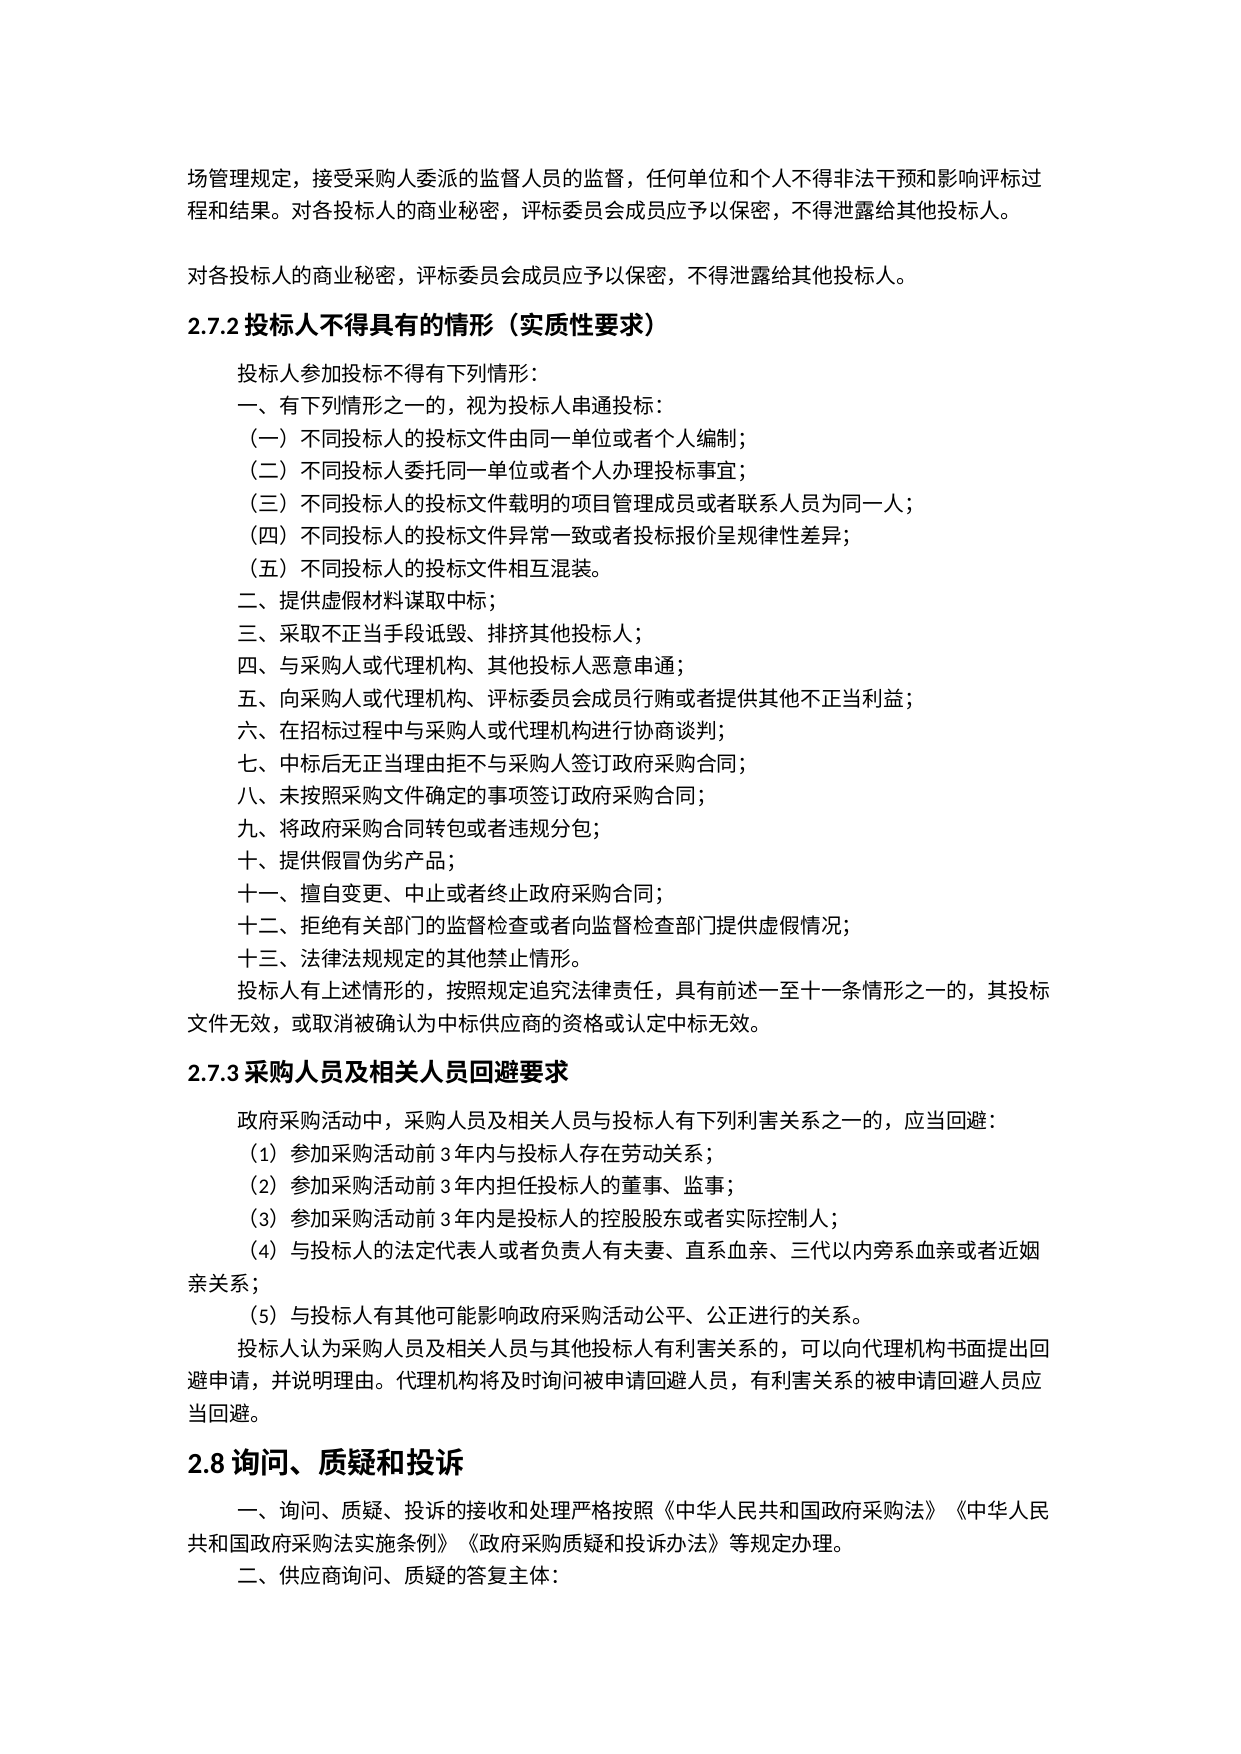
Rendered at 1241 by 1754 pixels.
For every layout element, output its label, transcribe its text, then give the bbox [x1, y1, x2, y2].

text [187, 162, 1053, 227]
text 一、有下列情形之一的，视为投标人串通投标： [187, 389, 1053, 422]
text 十、提供假冒伪劣产品； [187, 844, 1053, 877]
text （2）参加采购活动前3年内担任投标人的董事、监事； [187, 1169, 1053, 1202]
text 十二、拒绝有关部门的监督检查或者向监督检查部门提供虚假情况； [187, 909, 1053, 942]
text 政府采购活动中，采购人员及相关人员与投标人有下列利害关系之一的，应当回避： [187, 1104, 1053, 1137]
text （5）与投标人有其他可能影响政府采购活动公平、公正进行的关系。 [187, 1299, 1053, 1332]
text （五）不同投标人的投标文件相互混装。 [187, 552, 1053, 584]
text 六、在招标过程中与采购人或代理机构进行协商谈判； [187, 714, 1053, 747]
text 三、采取不正当手段诋毁、排挤其他投标人； [187, 617, 1053, 649]
text 2.7.3采购人员及相关人员回避要求 [187, 1039, 1053, 1104]
text 八、未按照采购文件确定的事项签订政府采购合同； [187, 779, 1053, 812]
text （4）与投标人的法定代表人或者负责人有夫妻、直系血亲、三代以内旁系血亲或者近姻亲关系； [187, 1234, 1053, 1299]
text 投标人参加投标不得有下列情形： [187, 357, 1053, 389]
text 一、询问、质疑、投诉的接收和处理严格按照《中华人民共和国政府采购法》《中华人民共和国政府采购法实施条例》《政府采购质疑和投诉办法》等规定办理。 [187, 1494, 1053, 1559]
text （四）不同投标人的投标文件异常一致或者投标报价呈规律性差异； [187, 519, 1053, 552]
text （3）参加采购活动前3年内是投标人的控股股东或者实际控制人； [187, 1202, 1053, 1234]
text （1）参加采购活动前3年内与投标人存在劳动关系； [187, 1137, 1053, 1169]
text 2.7.2投标人不得具有的情形（实质性要求） [187, 292, 1053, 357]
text 四、与采购人或代理机构、其他投标人恶意串通； [187, 649, 1053, 682]
text （三）不同投标人的投标文件载明的项目管理成员或者联系人员为同一人； [187, 487, 1053, 519]
text 十一、擅自变更、中止或者终止政府采购合同； [187, 877, 1053, 909]
text 九、将政府采购合同转包或者违规分包； [187, 812, 1053, 844]
text 投标人认为采购人员及相关人员与其他投标人有利害关系的，可以向代理机构书面提出回避申请，并说明理由。代理机构将及时询问被申请回避人员，有利害关系的被申请回避人员应当回避。 [187, 1332, 1053, 1429]
text 对各投标人的商业秘密，评标委员会成员应予以保密，不得泄露给其他投标人。 [187, 227, 1053, 292]
text 2.8询问、质疑和投诉 [187, 1429, 1053, 1494]
text 十三、法律法规规定的其他禁止情形。 [187, 942, 1053, 974]
text （二）不同投标人委托同一单位或者个人办理投标事宜； [187, 454, 1053, 487]
text 五、向采购人或代理机构、评标委员会成员行贿或者提供其他不正当利益； [187, 682, 1053, 714]
text 七、中标后无正当理由拒不与采购人签订政府采购合同； [187, 747, 1053, 779]
text 二、供应商询问、质疑的答复主体： [187, 1559, 1053, 1592]
text 二、提供虚假材料谋取中标； [187, 584, 1053, 617]
text （一）不同投标人的投标文件由同一单位或者个人编制； [187, 422, 1053, 454]
text 投标人有上述情形的，按照规定追究法律责任，具有前述一至十一条情形之一的，其投标文件无效，或取消被确认为中标供应商的资格或认定中标无效。 [187, 974, 1053, 1039]
